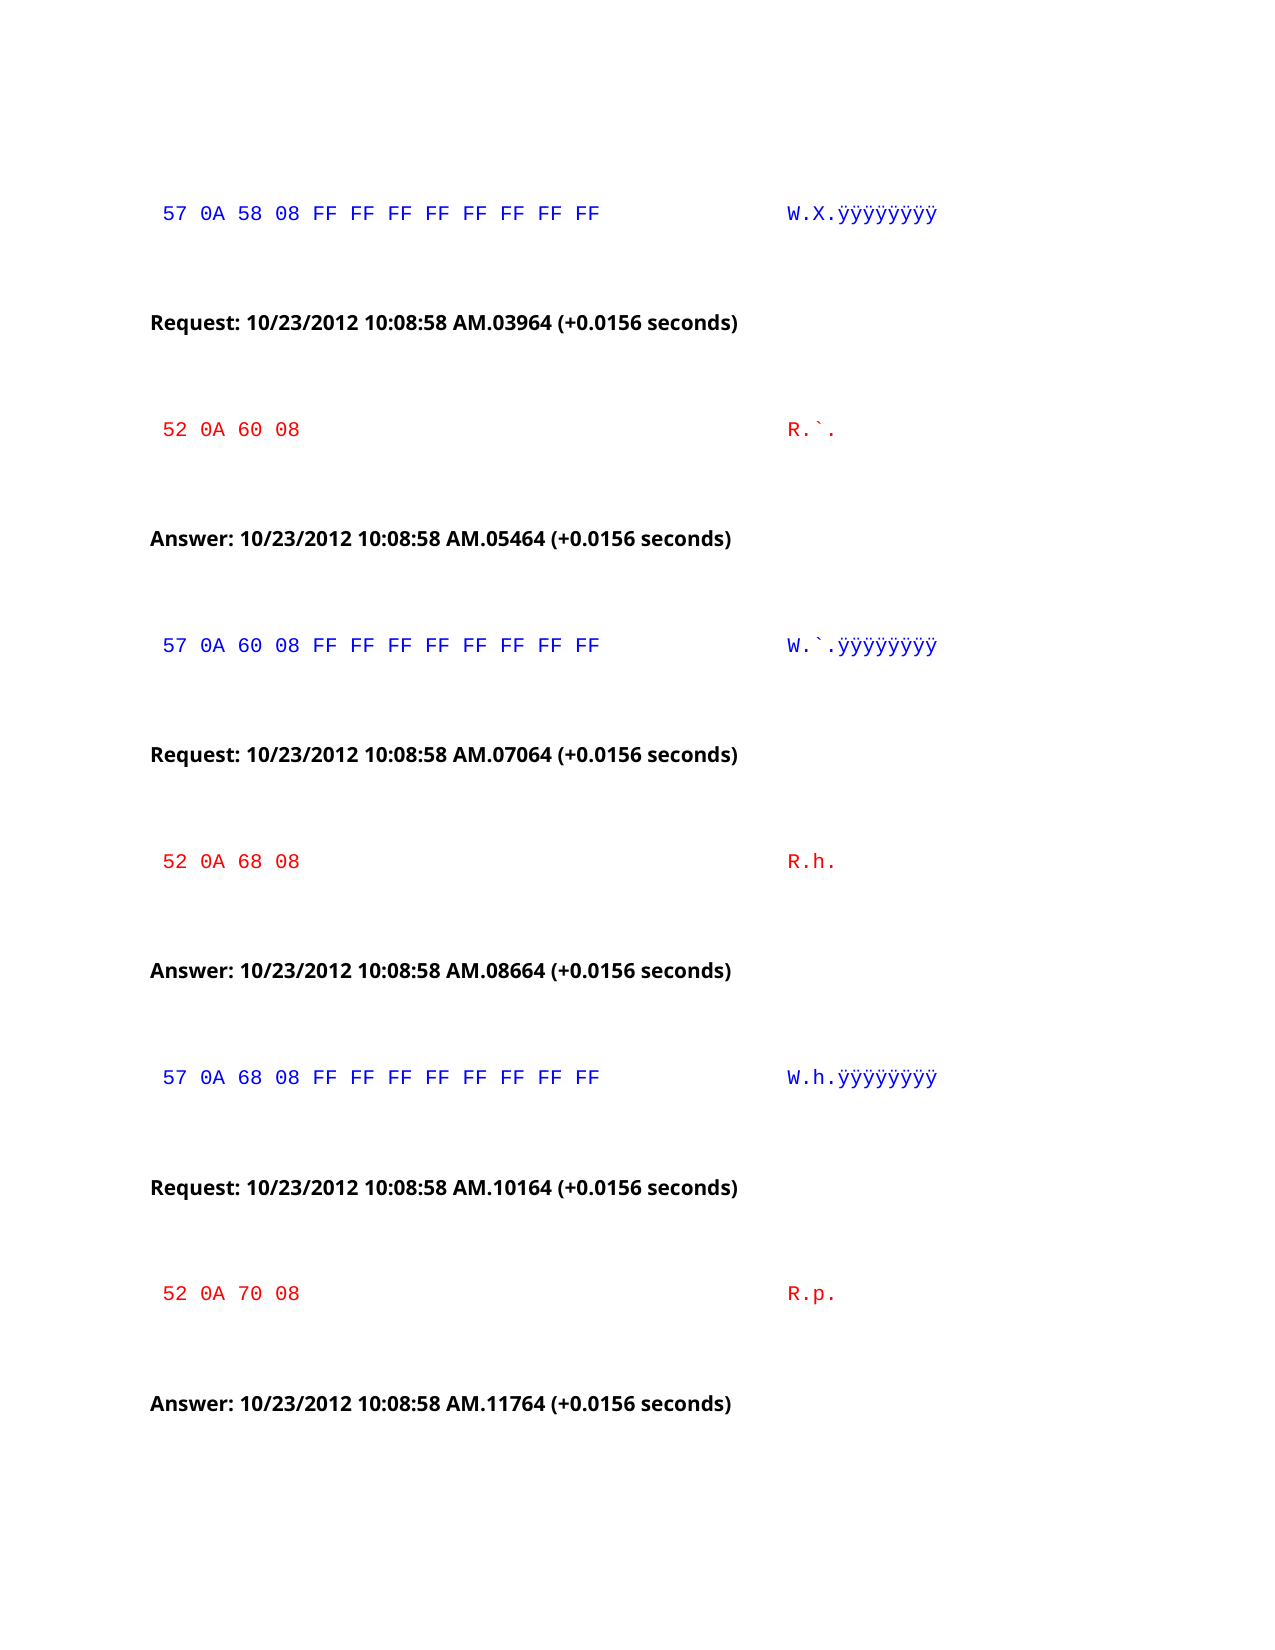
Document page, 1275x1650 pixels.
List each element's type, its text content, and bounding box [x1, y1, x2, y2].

text 57 0A 60 08 FF FF FF FF FF FF FF FF W.`.ÿÿÿÿÿÿÿÿ [150, 635, 1125, 658]
text Answer: 10/23/2012 10:08:58 AM.08664 (+0.0156 seconds) [150, 957, 1125, 985]
text Request: 10/23/2012 10:08:58 AM.03964 (+0.0156 seconds) [150, 308, 1125, 337]
text Request: 10/23/2012 10:08:58 AM.07064 (+0.0156 seconds) [150, 741, 1125, 769]
text 57 0A 58 08 FF FF FF FF FF FF FF FF W.X.ÿÿÿÿÿÿÿÿ [150, 203, 1125, 226]
text 52 0A 68 08 R.h. [150, 851, 1125, 874]
text 52 0A 60 08 R.`. [150, 419, 1125, 442]
text 57 0A 68 08 FF FF FF FF FF FF FF FF W.h.ÿÿÿÿÿÿÿÿ [150, 1067, 1125, 1091]
text Answer: 10/23/2012 10:08:58 AM.05464 (+0.0156 seconds) [150, 524, 1125, 553]
text Answer: 10/23/2012 10:08:58 AM.11764 (+0.0156 seconds) [150, 1389, 1125, 1417]
text 52 0A 70 08 R.p. [150, 1283, 1125, 1307]
text Request: 10/23/2012 10:08:58 AM.10164 (+0.0156 seconds) [150, 1173, 1125, 1201]
